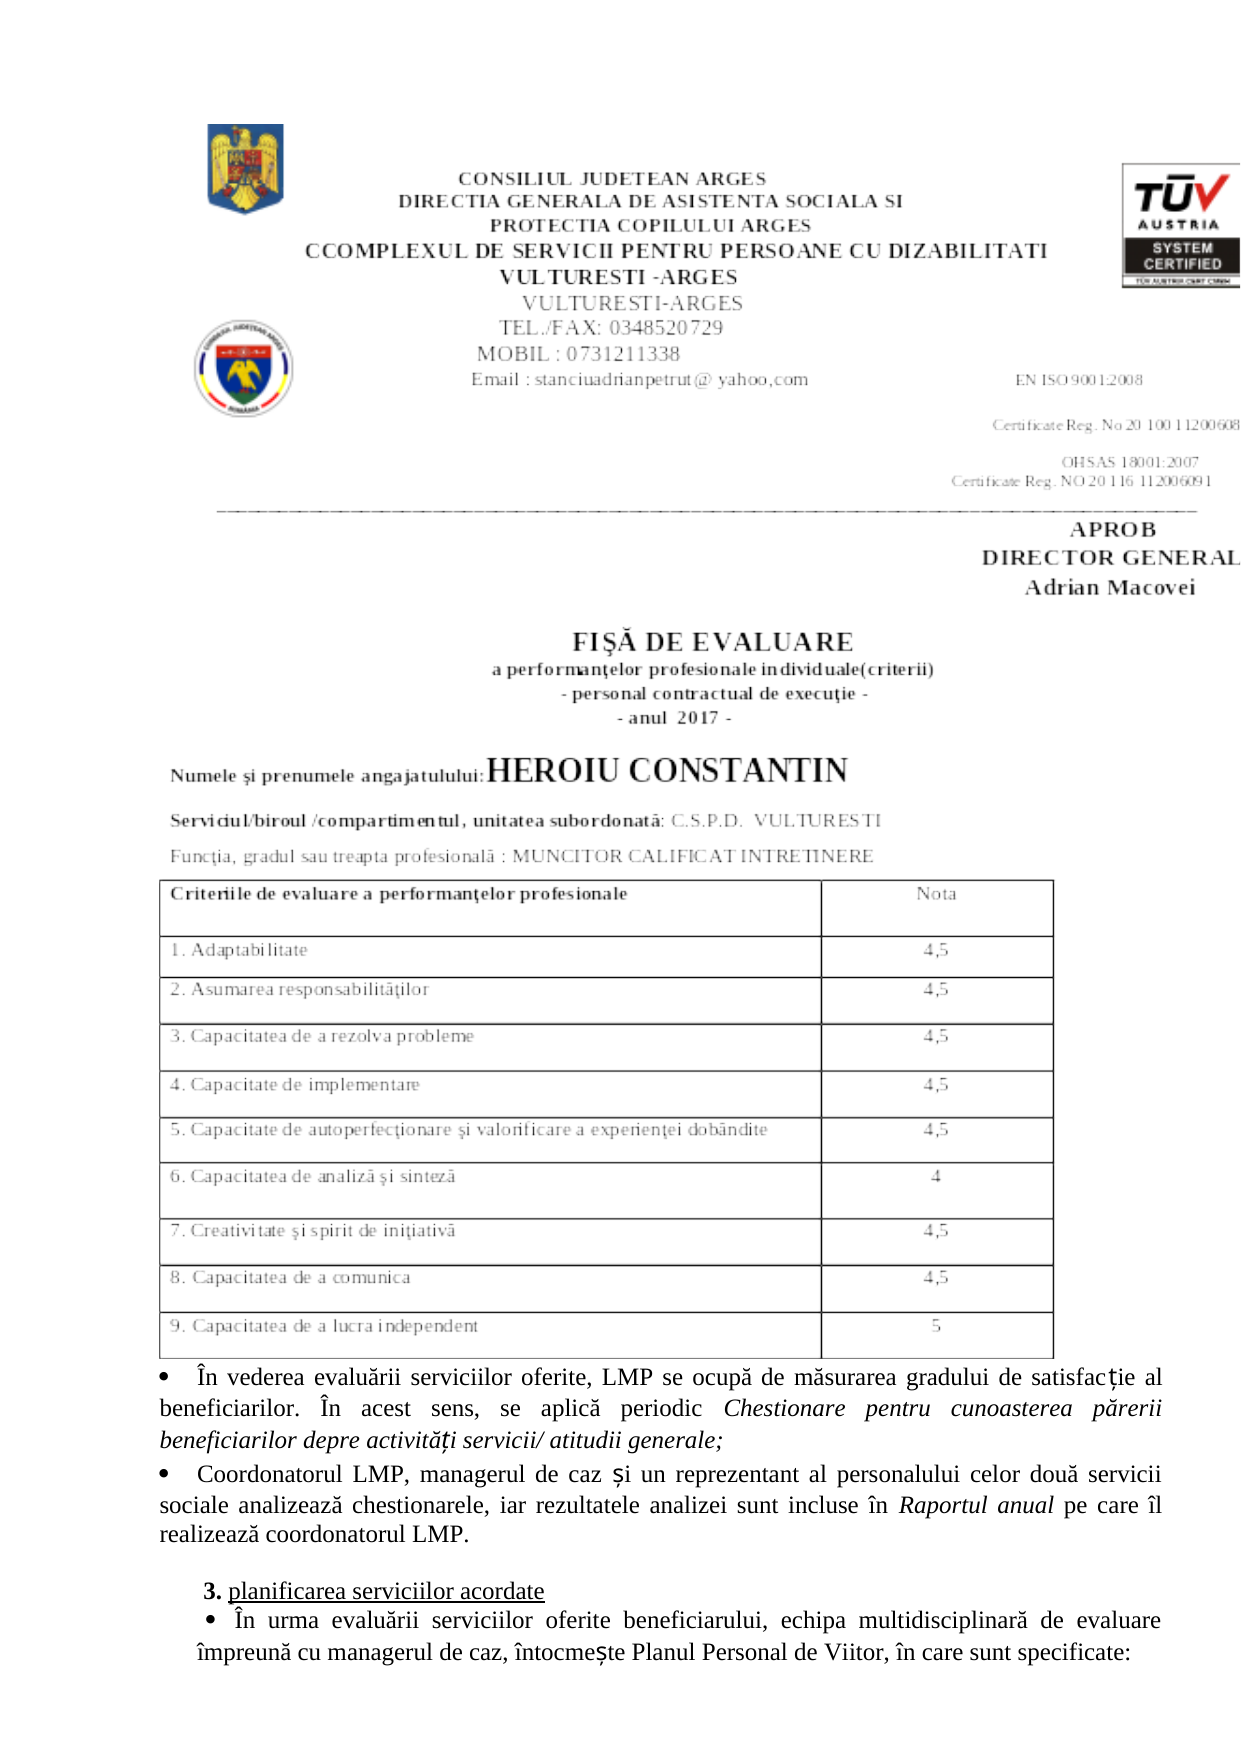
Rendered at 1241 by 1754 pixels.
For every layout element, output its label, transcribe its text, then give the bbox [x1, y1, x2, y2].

list În urma evaluării serviciilor oferite beneficiarului, echipa multidisciplinară de evaluare împreună cu managerul de caz, întocmește Planul Personal de Viitor, în care sunt specificate: [197, 1605, 1162, 1668]
text 3. planificarea serviciilor acordate [159, 1576, 1162, 1605]
list Coordonatorul LMP, managerul de caz și un reprezentant al personalului celor două servicii sociale analizează chestionarele, iar rezultatele analizei sunt incluse în Raportul anual pe care îl realizează coordonatorul LMP. [159, 1456, 1162, 1547]
list În vederea evaluării serviciilor oferite, LMP se ocupă de măsurarea gradului de satisfacție al beneficiarilor. În acest sens, se aplică periodic Chestionare pentru cunoasterea părerii beneficiarilor depre activități servicii/ atitudii generale; [159, 1359, 1162, 1456]
